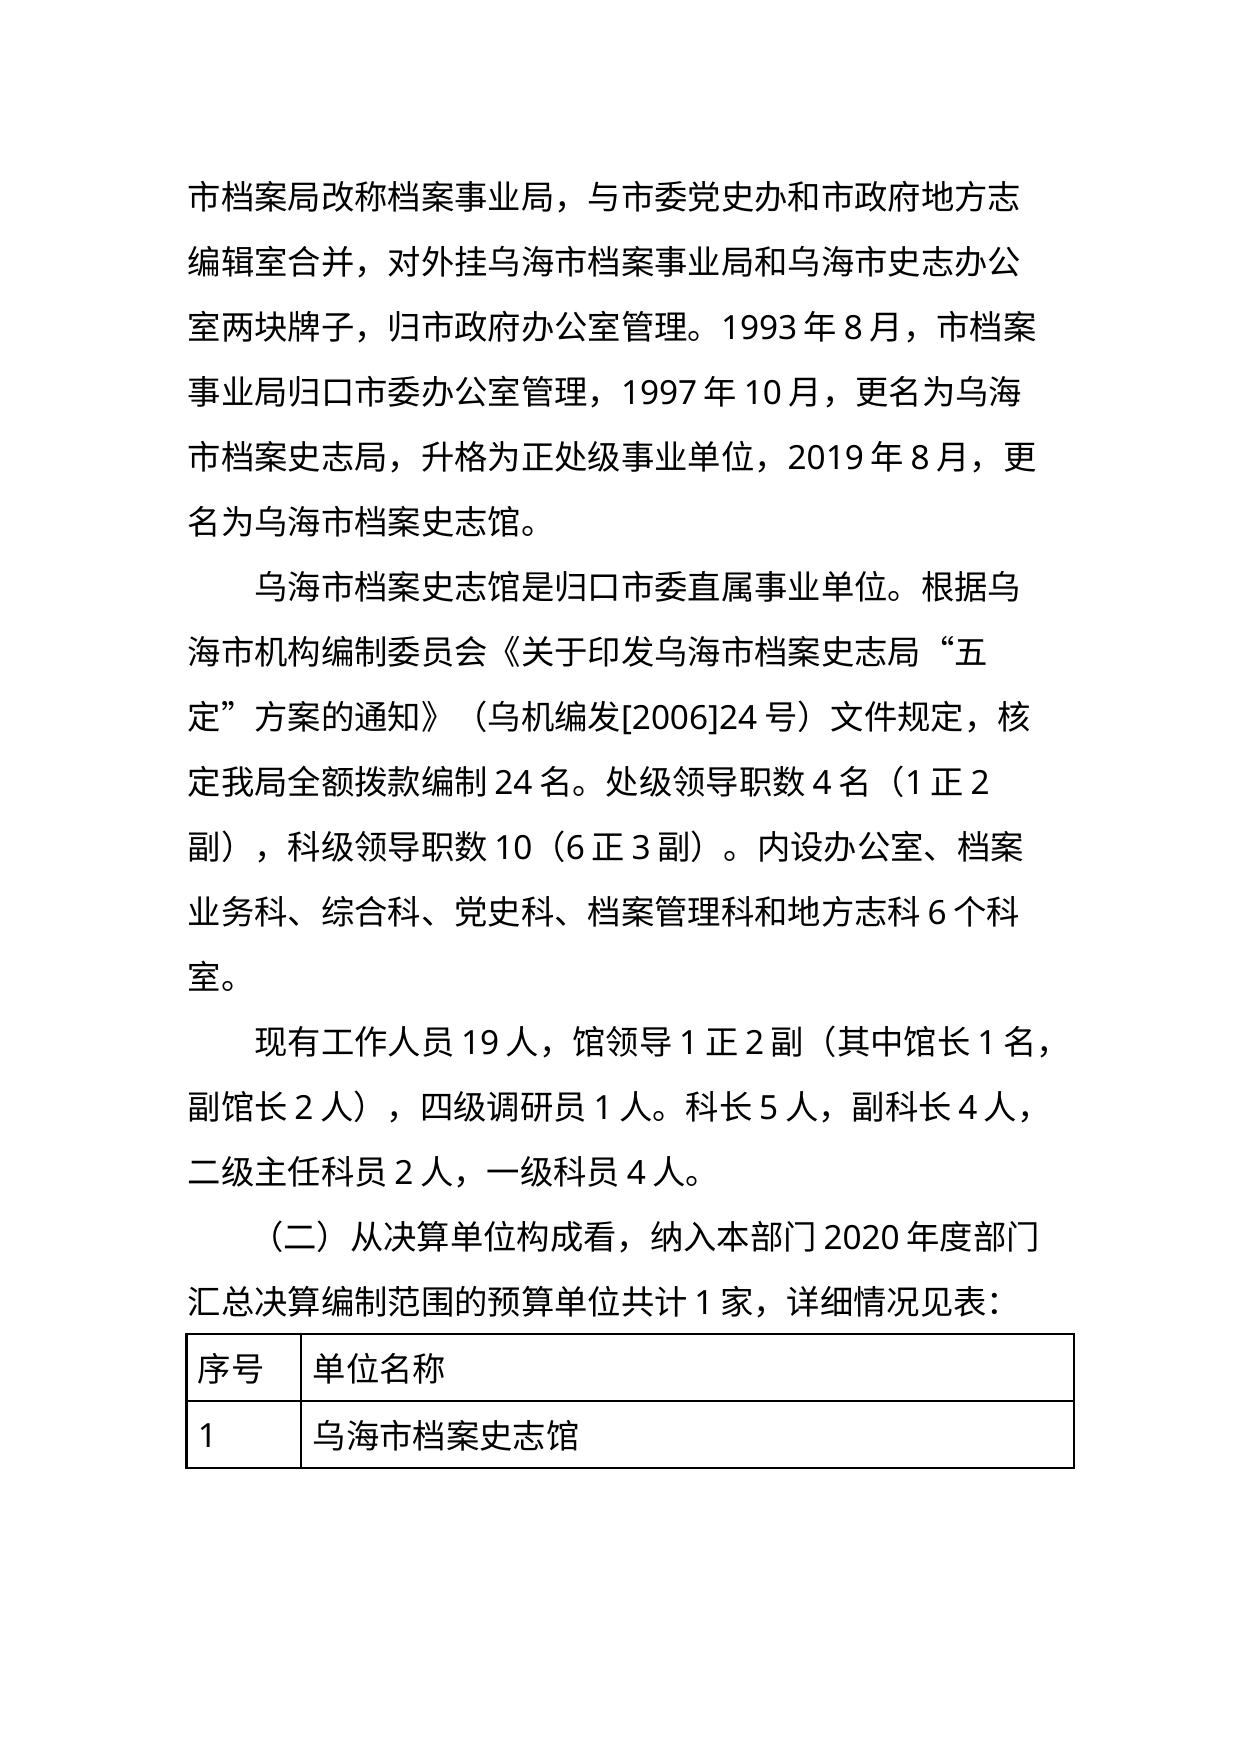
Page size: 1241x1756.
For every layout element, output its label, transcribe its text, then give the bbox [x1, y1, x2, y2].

table_cell 1 [188, 1402, 300, 1467]
text 乌海市档案史志馆是归口市委直属事业单位。根据乌海市机构编制委员会《关于印发乌海市档案史志局“五定”方案的通知》（乌机编发[2006]24号）文件规定，核定我局全额拨款编制24名。处级领导职数4名（1正2副），科级领导职数10（6正3副）。内设办公室、档案业务科、综合科、党史科、档案管理科和地方志科6个科室。 [187, 553, 1053, 1008]
table_cell 乌海市档案史志馆 [302, 1402, 1073, 1467]
table_header 序号 [188, 1335, 300, 1400]
table_header 单位名称 [302, 1335, 1073, 1400]
text （二）从决算单位构成看，纳入本部门2020年度部门汇总决算编制范围的预算单位共计1家，详细情况见表： [187, 1203, 1053, 1333]
text 现有工作人员19人，馆领导1正2副（其中馆长1名，副馆长2人），四级调研员1人。科长5人，副科长4人，二级主任科员2人，一级科员4人。 [187, 1008, 1053, 1203]
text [187, 163, 1053, 553]
